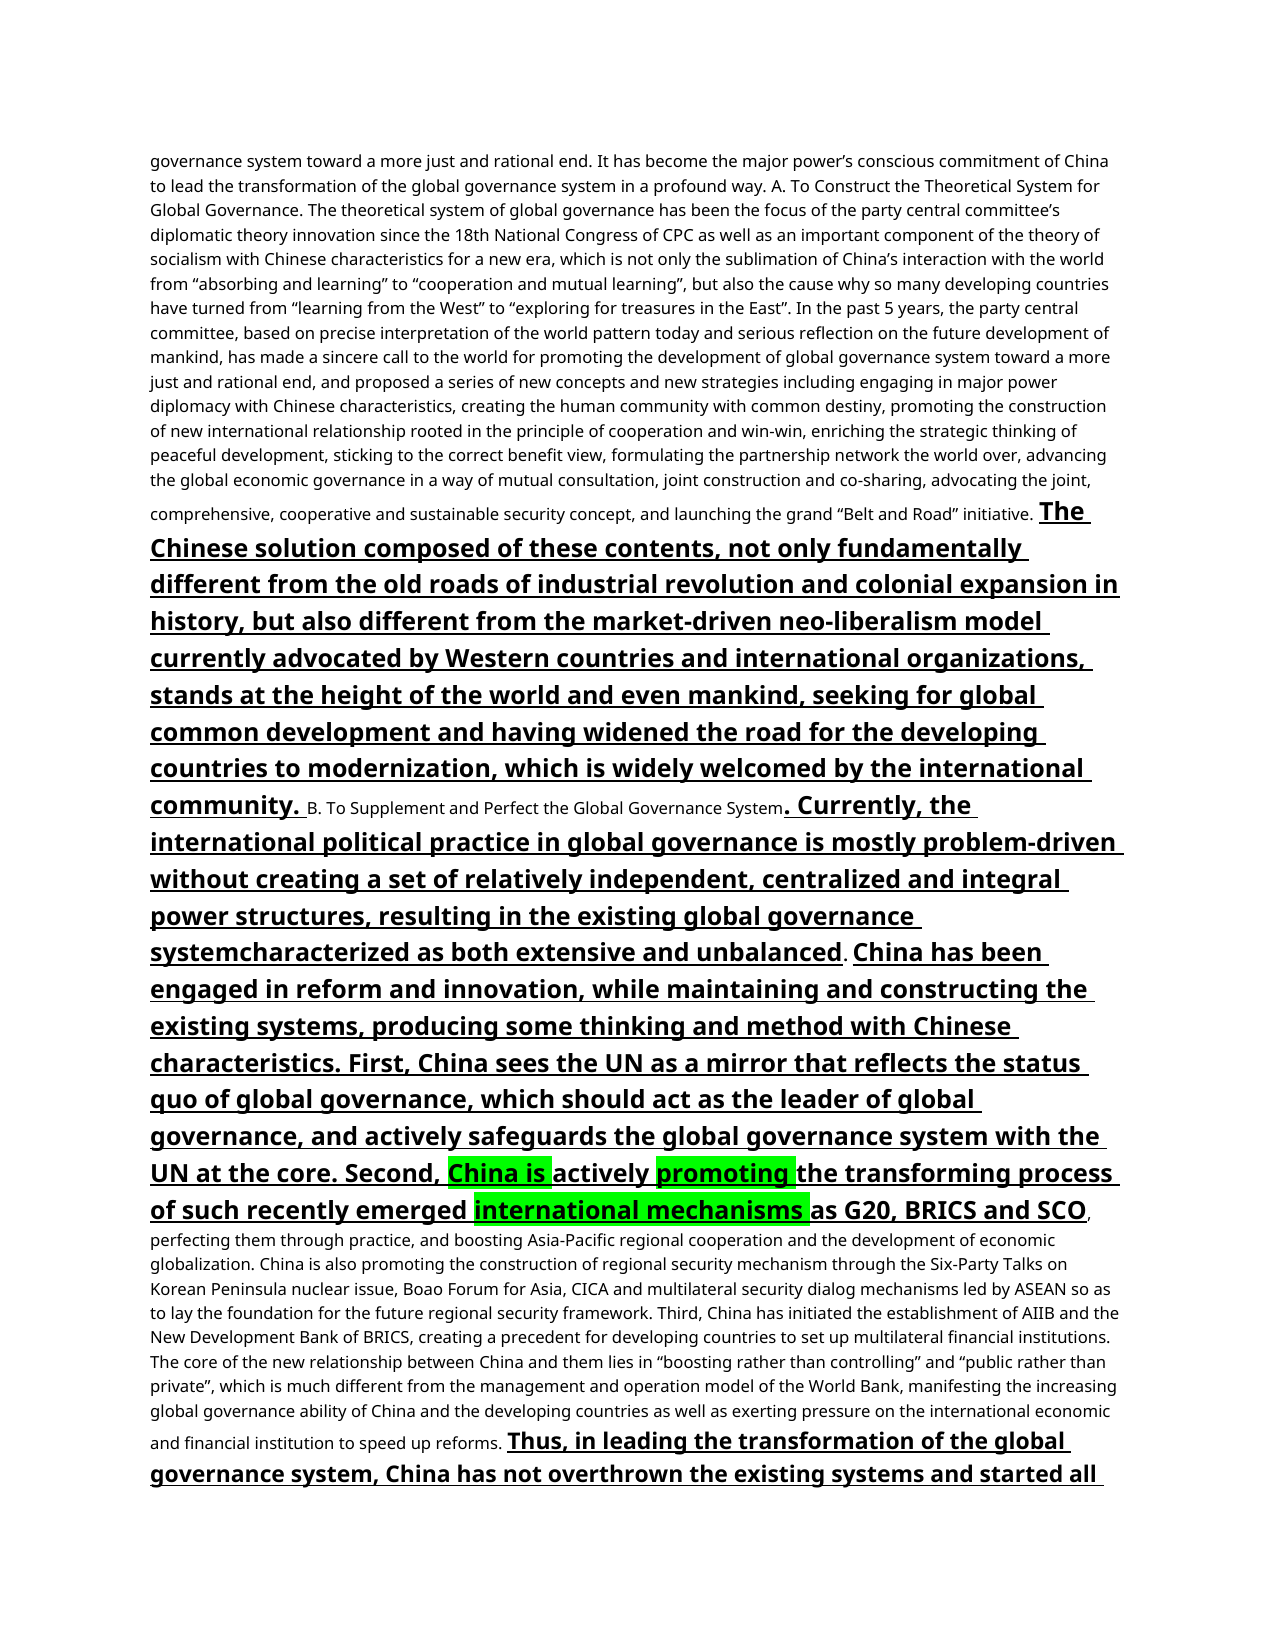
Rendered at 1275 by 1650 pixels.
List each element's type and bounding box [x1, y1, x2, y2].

text [150, 150, 1125, 1490]
